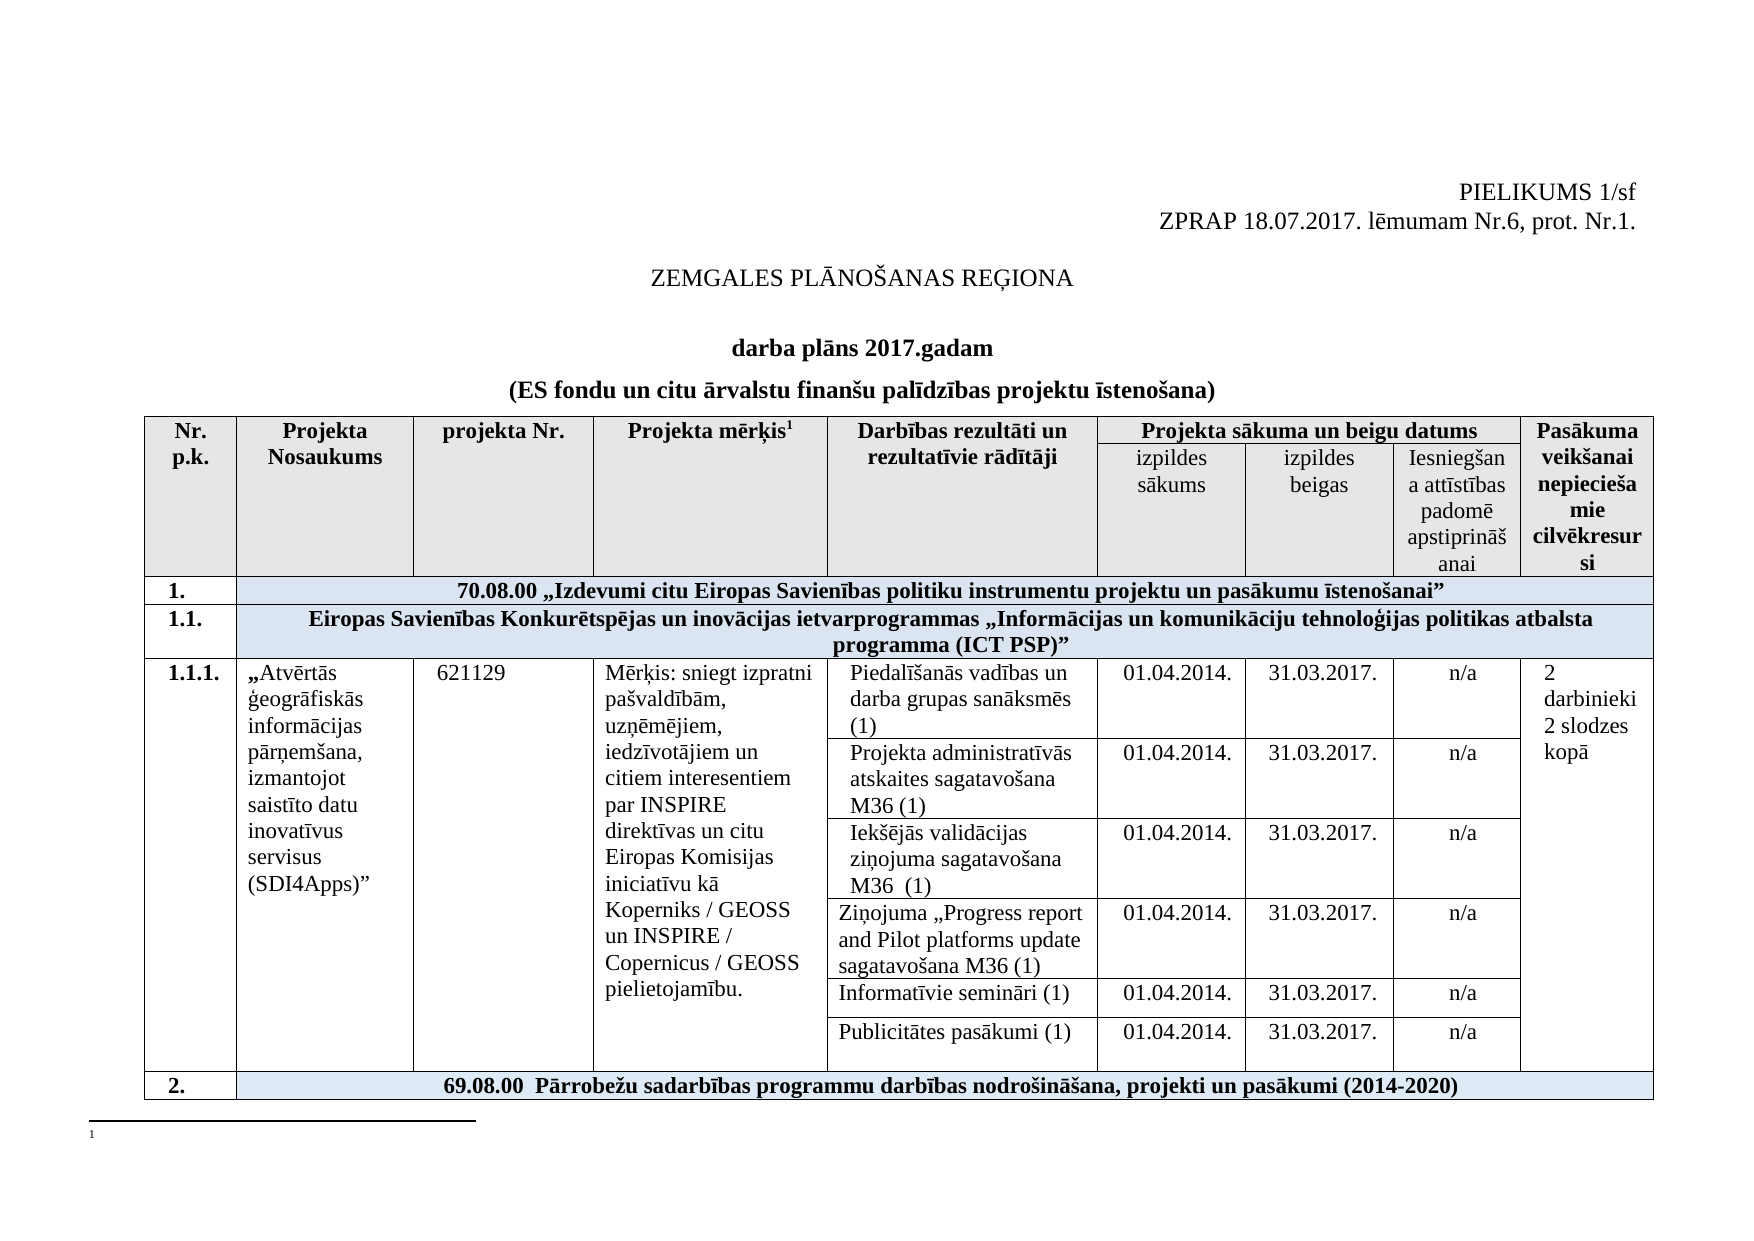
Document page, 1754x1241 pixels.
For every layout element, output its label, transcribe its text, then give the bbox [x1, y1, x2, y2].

table_header Projekta Nosaukums [237, 417, 413, 576]
table_cell Ziņojuma „Progress report and Pilot platforms update sagatavošana M36 (1) [828, 899, 1097, 978]
table_cell n/a [1394, 659, 1520, 738]
table_header Nr. p.k. [145, 417, 236, 576]
table_cell n/a [1394, 739, 1520, 818]
table_cell Iesniegšana attīstības padomē apstiprināšanai [1394, 444, 1520, 576]
table_cell Eiropas Savienības Konkurētspējas un inovācijas ietvarprogrammas „Informācijas un komunikāciju tehnoloģijas politikas atbalsta programma (ICT PSP)” [237, 605, 1653, 658]
table_cell 2. [145, 1072, 236, 1099]
table_cell 1.1.1. [145, 659, 236, 1071]
table_cell 1. [145, 577, 236, 604]
table_header Pasākuma veikšanai nepieciešamie cilvēkresursi [1521, 417, 1653, 576]
table_cell Publicitātes pasākumi (1) [828, 1018, 1097, 1071]
table_cell „Atvērtās ģeogrāfiskās informācijas pārņemšana, izmantojot saistīto datu inovatīvus servisus (SDI4Apps)” [237, 659, 413, 1071]
table_cell 31.03.2017. [1246, 1018, 1393, 1071]
table_cell 01.04.2014. [1098, 979, 1245, 1017]
table_header Projekta sākuma un beigu datums [1098, 417, 1520, 443]
table_cell 70.08.00 „Izdevumi citu Eiropas Savienības politiku instrumentu projektu un pasākumu īstenošanai” [237, 577, 1653, 604]
table_cell Mērķis: sniegt izpratni pašvaldībām, uzņēmējiem, iedzīvotājiem un citiem interesentiem par INSPIRE direktīvas un citu Eiropas Komisijas iniciatīvu kā Koperniks / GEOSS un INSPIRE / Copernicus / GEOSS pielietojamību. [594, 659, 827, 1071]
text ZPRAP 18.07.2017. lēmumam Nr.6, prot. Nr.1. [89, 206, 1636, 235]
table_cell 01.04.2014. [1098, 899, 1245, 978]
text (ES fondu un citu ārvalstu finanšu palīdzības projektu īstenošana) [89, 375, 1636, 403]
table_cell n/a [1394, 819, 1520, 898]
text darba 2017.gadam [89, 333, 1636, 362]
text pielikums 1/sf [89, 177, 1636, 206]
table_cell 31.03.2017. [1246, 899, 1393, 978]
table_cell n/a [1394, 899, 1520, 978]
table_cell 31.03.2017. [1246, 819, 1393, 898]
table_cell n/a [1394, 979, 1520, 1017]
table_cell Projekta administratīvās atskaites sagatavošana M36 (1) [828, 739, 1097, 818]
table_cell Informatīvie semināri (1) [828, 979, 1097, 1017]
table_cell 2 darbinieki 2 slodzes kopā [1521, 659, 1653, 1071]
table_cell 01.04.2014. [1098, 819, 1245, 898]
table_cell Iekšējās validācijas ziņojuma sagatavošana M36 (1) [828, 819, 1097, 898]
table_cell 01.04.2014. [1098, 739, 1245, 818]
table_header Darbības rezultāti un rezultatīvie rādītāji [828, 417, 1097, 576]
table_cell 01.04.2014. [1098, 1018, 1245, 1071]
table_cell izpildes beigas [1246, 444, 1393, 576]
table_cell izpildes sākums [1098, 444, 1245, 576]
table_cell n/a [1394, 1018, 1520, 1071]
table_cell 31.03.2017. [1246, 979, 1393, 1017]
table_cell Piedalīšanās vadības un darba grupas sanāksmēs (1) [828, 659, 1097, 738]
table_cell 01.04.2014. [1098, 659, 1245, 738]
table_header projekta Nr. [414, 417, 593, 576]
table_cell 69.08.00 Pārrobežu sadarbības programmu darbības nodrošināšana, projekti un pasākumi (2014-2020) [237, 1072, 1653, 1099]
table_cell 31.03.2017. [1246, 659, 1393, 738]
table_cell 621129 [414, 659, 593, 1071]
table_cell 1.1. [145, 605, 236, 658]
table_cell 31.03.2017. [1246, 739, 1393, 818]
table_header Projekta mērķis [594, 417, 827, 576]
text ZEMGALES plānošanas reģiona [89, 263, 1636, 292]
